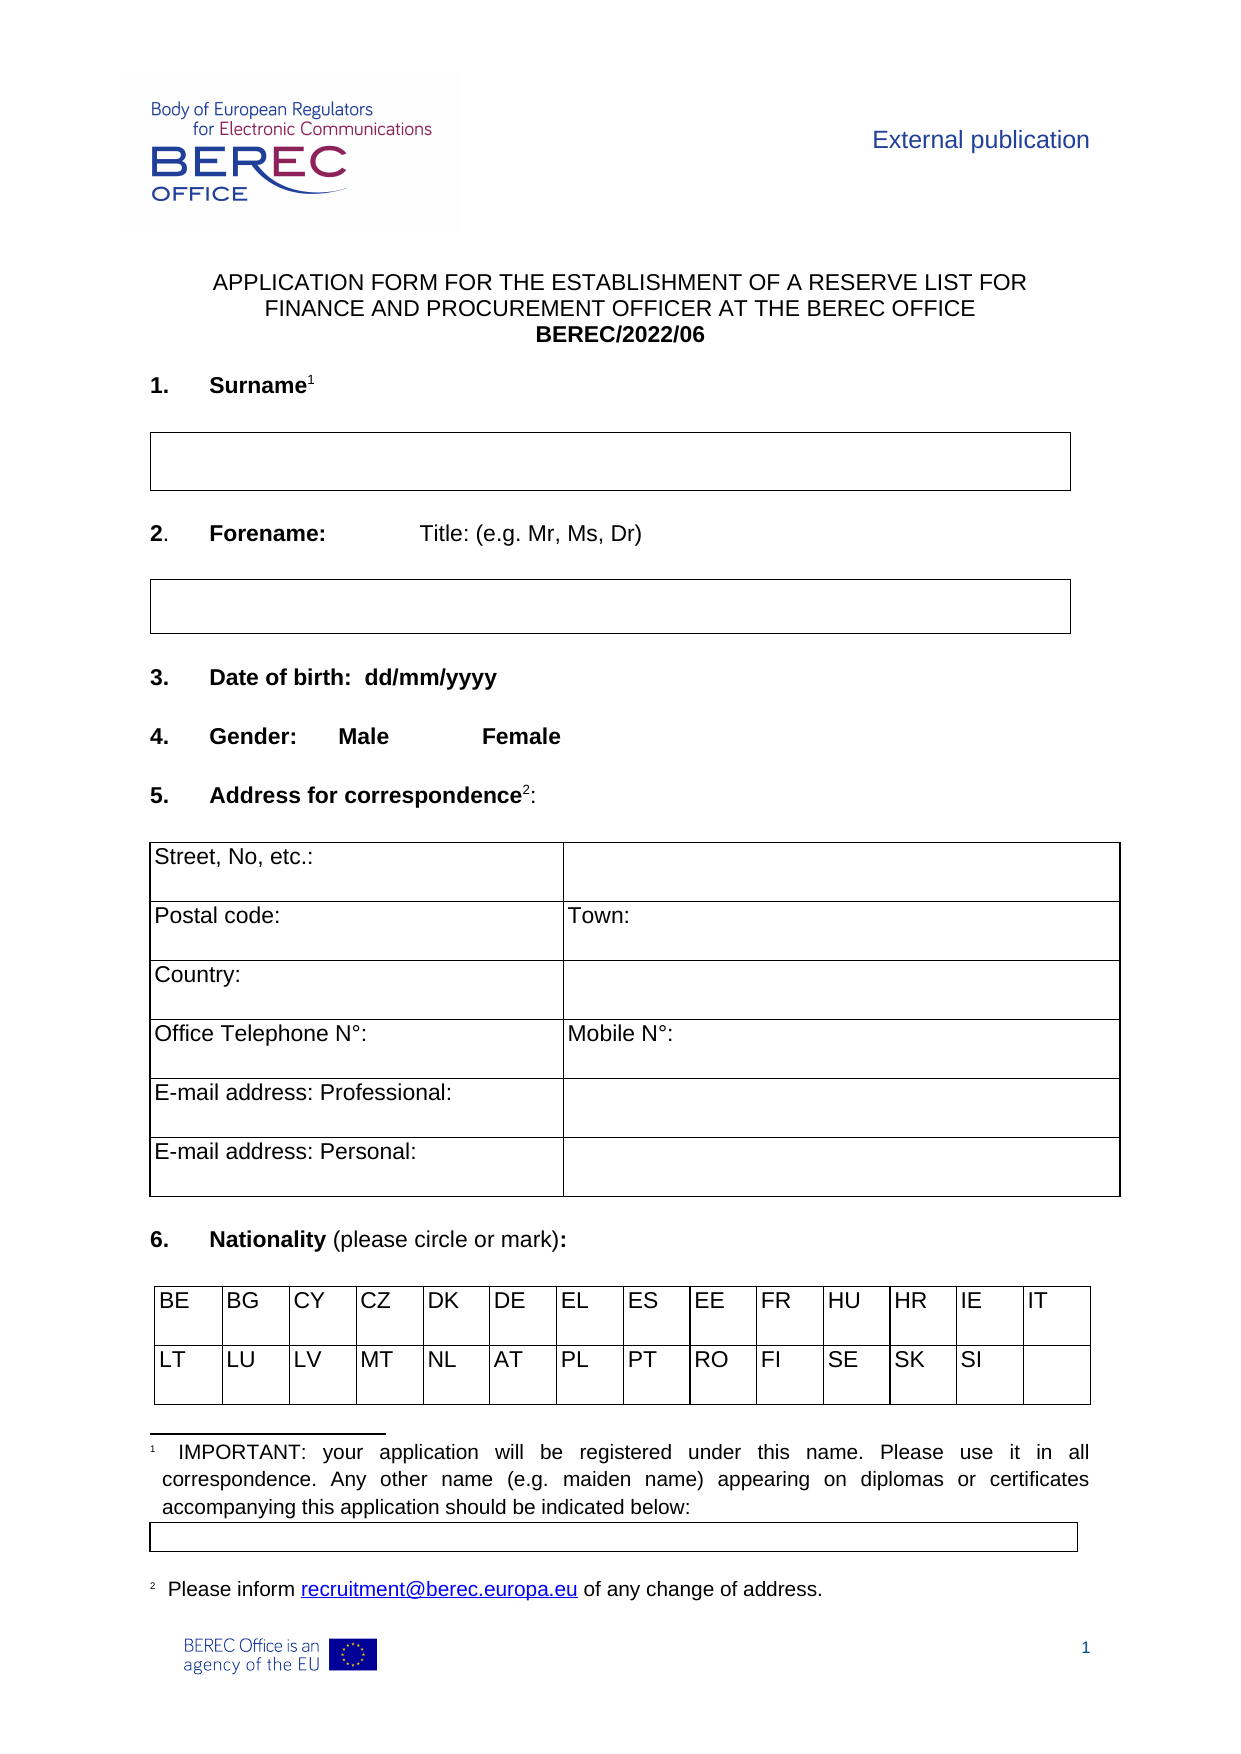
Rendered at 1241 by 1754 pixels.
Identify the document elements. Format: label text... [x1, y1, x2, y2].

table_header BG [223, 1287, 289, 1345]
text 1. Surname [150, 372, 1090, 398]
table_header EE [691, 1287, 756, 1345]
picture [150, 1604, 411, 1705]
title BEREC/2022/06 [150, 321, 1090, 347]
picture [122, 71, 462, 232]
table_cell SK [891, 1346, 956, 1404]
text APPLICATION FORM FOR THE ESTABLISHMENT OF A RESERVE LIST FOR FINANCE AND PROCUREMENT OFFICER AT THE BEREC OFFICE [150, 268, 1090, 321]
table_header Street, No, etc.: [151, 843, 563, 901]
table_cell AT [490, 1346, 556, 1404]
table_cell LV [290, 1346, 356, 1404]
text 4. Gender: Male Female [150, 723, 1090, 749]
table_cell LU [223, 1346, 289, 1404]
table_cell Postal code: [151, 902, 563, 960]
table_cell Mobile N°: [564, 1020, 1119, 1078]
table_cell SE [824, 1346, 889, 1404]
table_header IT [1024, 1287, 1090, 1345]
table_header HU [824, 1287, 889, 1345]
table_header HR [891, 1287, 956, 1345]
table_cell [1024, 1346, 1090, 1404]
table_header IE [957, 1287, 1023, 1345]
table_cell MT [357, 1346, 423, 1404]
table_header [151, 580, 1070, 633]
table_cell LT [155, 1346, 222, 1404]
table_cell NL [424, 1346, 489, 1404]
table_cell FI [757, 1346, 823, 1404]
table_header FR [757, 1287, 823, 1345]
table_cell E-mail address: Personal: [151, 1138, 563, 1196]
table_header DE [490, 1287, 556, 1345]
table_header EL [557, 1287, 623, 1345]
text 3. Date of birth: dd/mm/yyyy [150, 663, 1090, 690]
text 2. Forename: Title: (e.g. Mr, Ms, Dr) [150, 520, 1090, 546]
table_header CY [290, 1287, 356, 1345]
table_cell [564, 1138, 1119, 1196]
table_cell PT [624, 1346, 689, 1404]
table_cell PL [557, 1346, 623, 1404]
table_header ES [624, 1287, 689, 1345]
table_cell Office Telephone N°: [151, 1020, 563, 1078]
table_cell [564, 1079, 1119, 1137]
table_header [564, 843, 1119, 901]
text 6. Nationality (please circle or mark): [150, 1226, 1090, 1253]
table_cell E-mail address: Professional: [151, 1079, 563, 1137]
table_header DK [424, 1287, 489, 1345]
text 5. Address for correspondence: [150, 782, 1090, 809]
table_header CZ [357, 1287, 423, 1345]
table_cell Country: [151, 961, 563, 1019]
table_header [151, 433, 1070, 490]
table_header BE [155, 1287, 222, 1345]
table_cell Town: [564, 902, 1119, 960]
table_cell RO [691, 1346, 756, 1404]
table_cell [564, 961, 1119, 1019]
table_cell SI [957, 1346, 1023, 1404]
